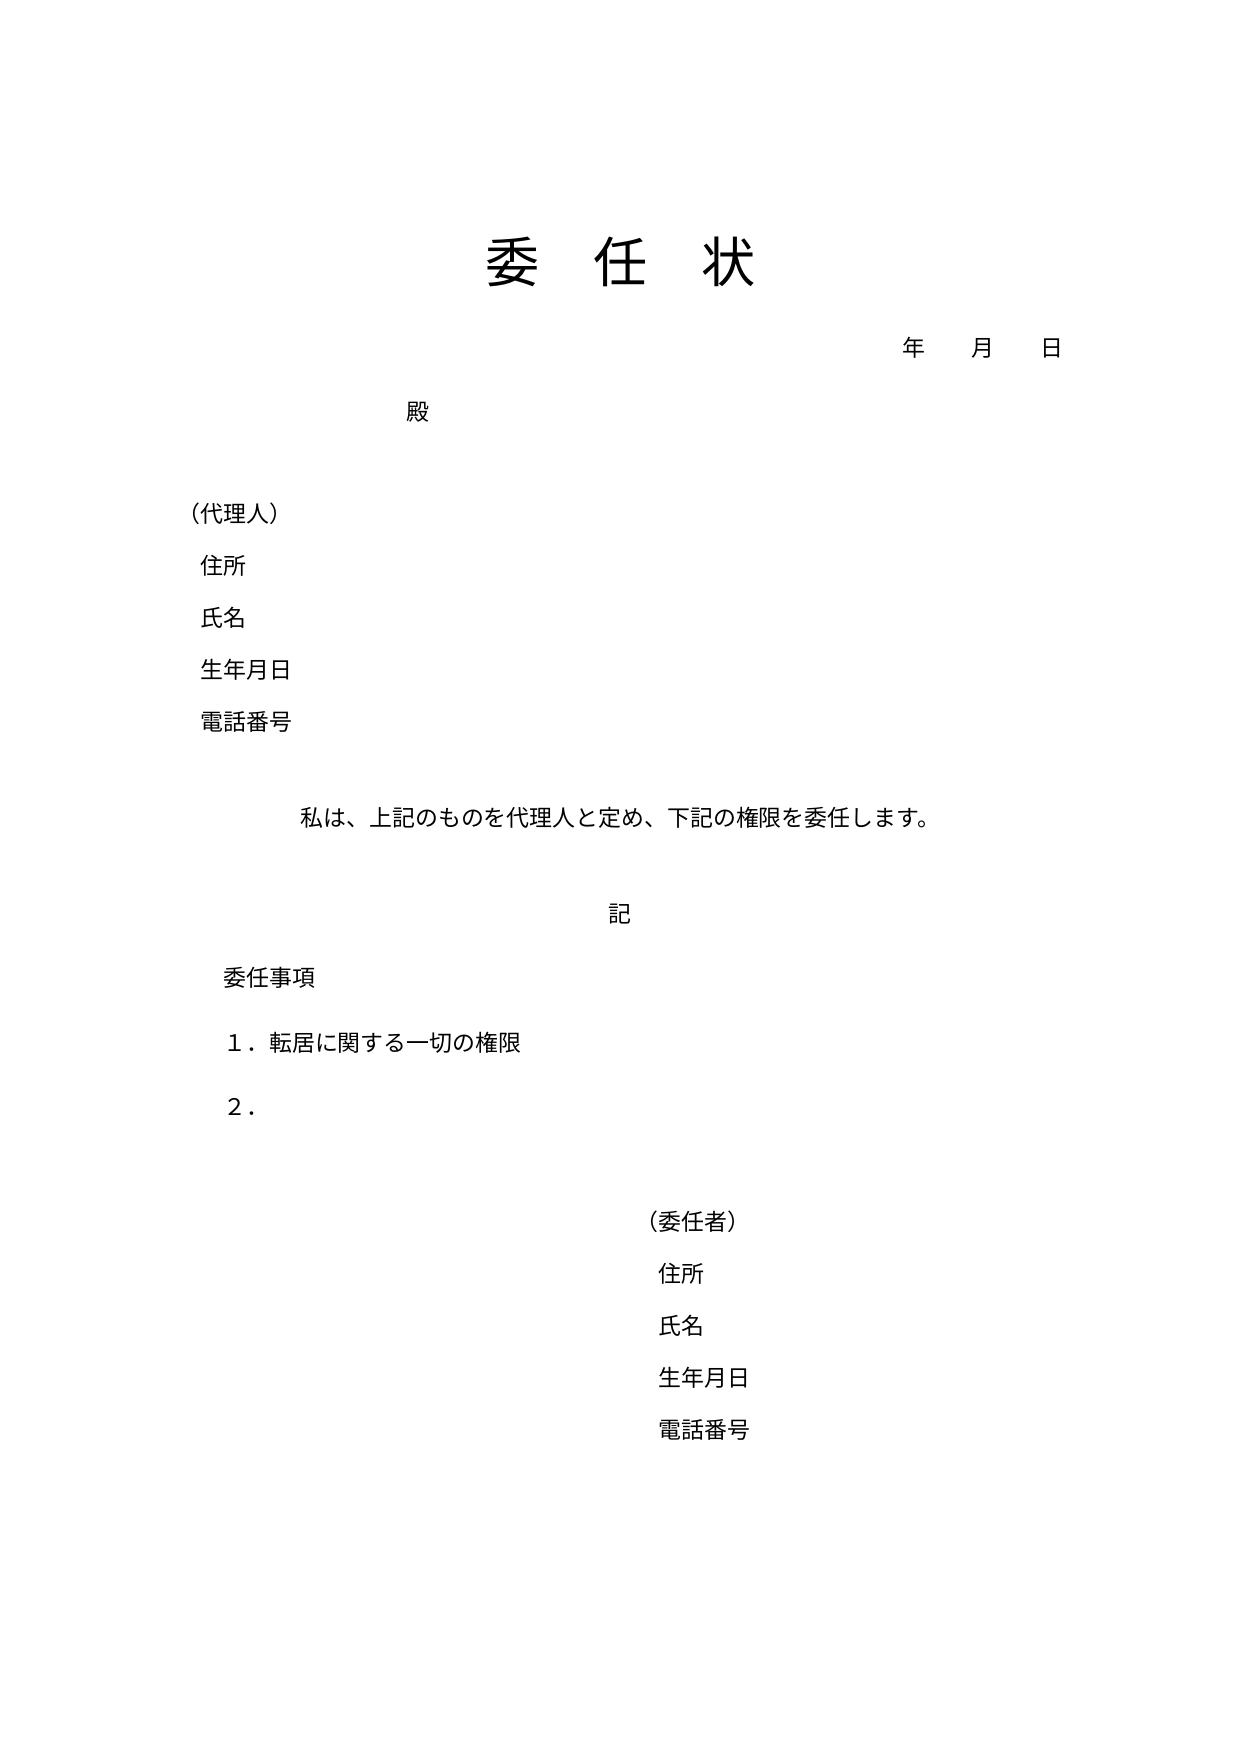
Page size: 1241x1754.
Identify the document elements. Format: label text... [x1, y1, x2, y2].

text 生年月日 [177, 1359, 1063, 1393]
text 電話番号 [177, 1411, 1063, 1445]
text 委任事項 [177, 960, 1063, 993]
text （代理人） [177, 496, 1063, 529]
text ２． [177, 1089, 1063, 1122]
text 氏名 [177, 600, 1063, 633]
text 氏名 [177, 1307, 1063, 1341]
text 私は、上記のものを代理人と定め、下記の権限を委任します。 [177, 800, 1063, 833]
text 記 [177, 896, 1063, 929]
text 住所 [177, 1256, 1063, 1289]
text 電話番号 [177, 704, 1063, 737]
text 生年月日 [177, 652, 1063, 685]
text 住所 [177, 548, 1063, 581]
text （委任者） [177, 1203, 1063, 1237]
text １．転居に関する一切の権限 [177, 1024, 1063, 1058]
text 殿 [177, 394, 1063, 427]
text 年 月 日 [177, 330, 1063, 363]
text 委 任 状 [177, 220, 1063, 298]
